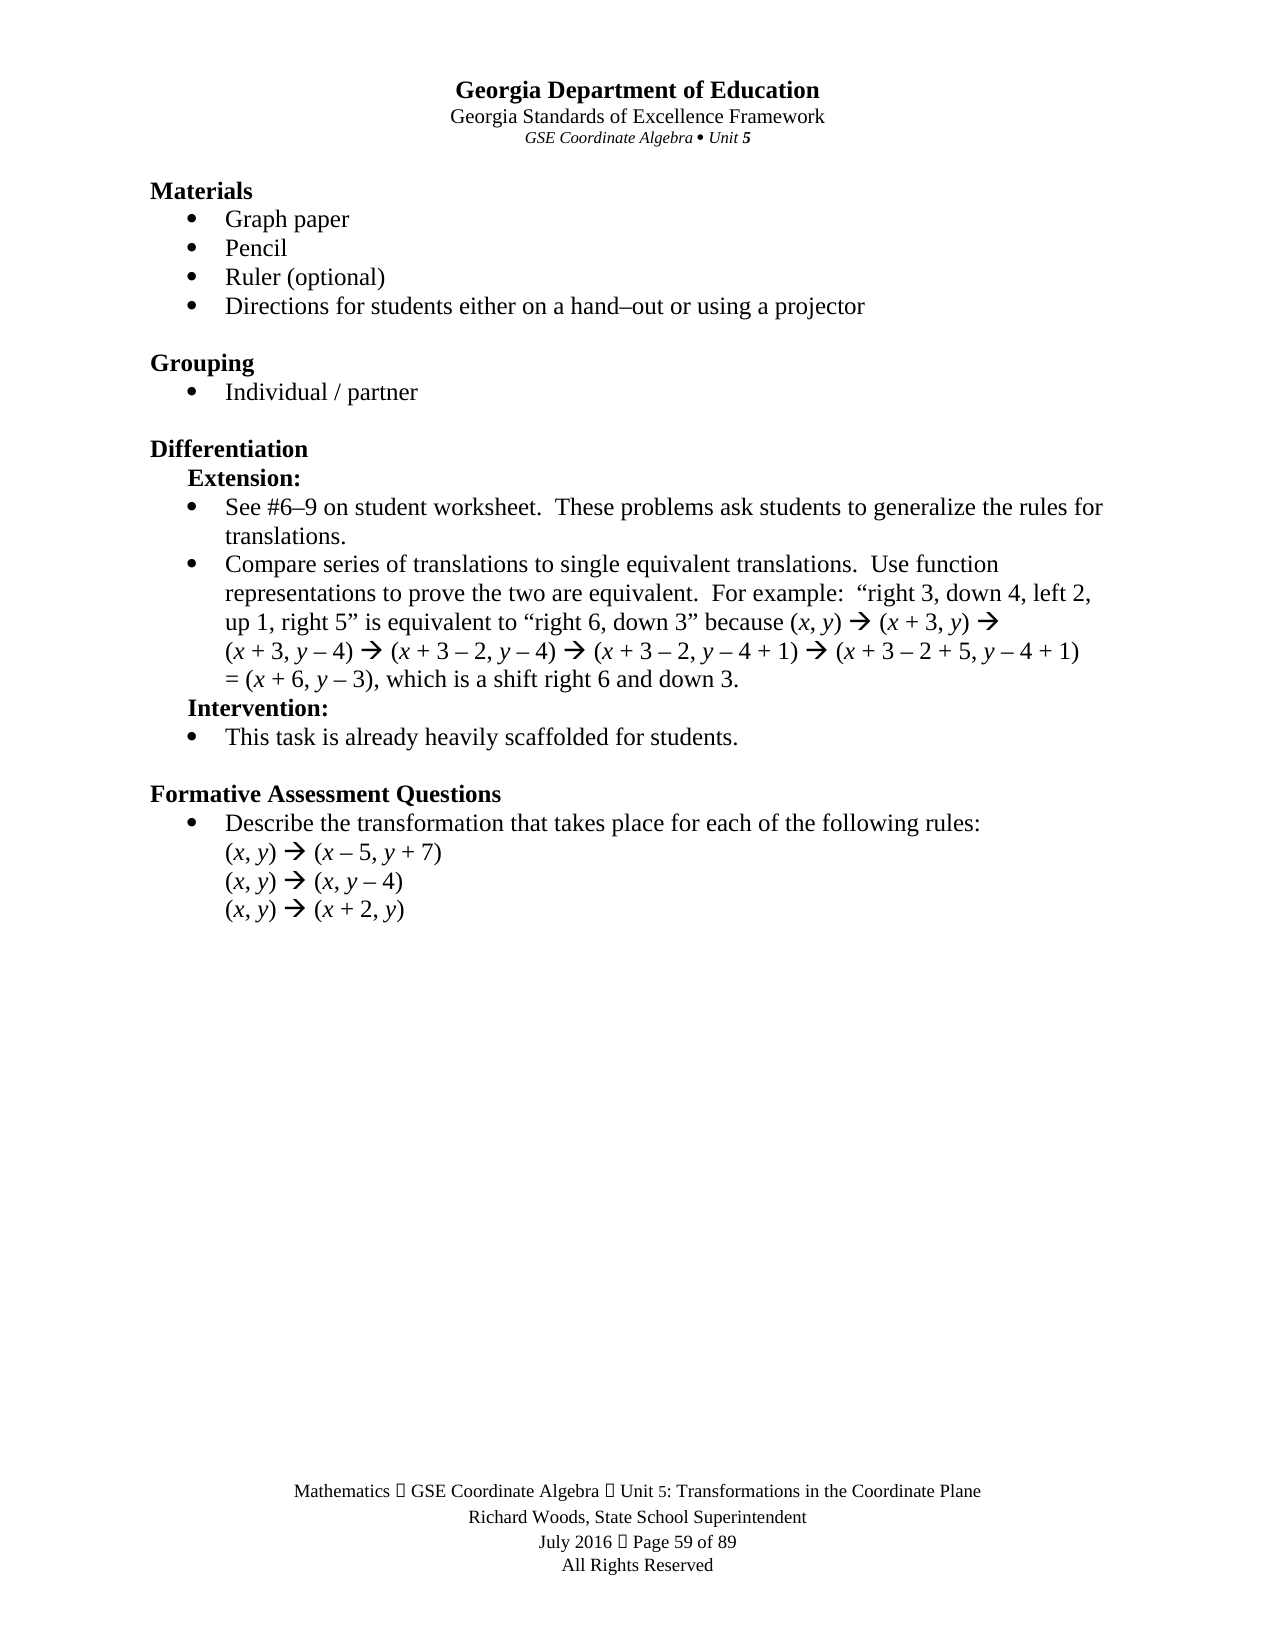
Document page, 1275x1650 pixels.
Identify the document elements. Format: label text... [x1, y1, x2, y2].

list Compare series of translations to single equivalent translations. Use function representations to prove the two are equivalent. For example: “right 3, down 4, left 2, up 1, right 5” is equivalent to “right 6, down 3” because (x, y) (x + 3, y) (x + 3, y – 4) (x + 3 – 2, y – 4) (x + 3 – 2, y – 4 + 1) (x + 3 – 2 + 5, y – 4 + 1) = (x + 6, y – 3), which is a shift right 6 and down 3. [187, 549, 1125, 693]
list Describe the transformation that takes place for each of the following rules: (x, y) (x – 5, y + 7) (x, y) (x, y – 4) (x, y) (x + 2, y) [187, 808, 1125, 923]
list Pencil [187, 233, 1125, 262]
text Materials [150, 176, 1125, 204]
list This task is already heavily scaffolded for students. [187, 722, 1125, 751]
text Extension: [150, 463, 1125, 492]
text Intervention: [150, 693, 1125, 722]
list Directions for students either on a hand–out or using a projector [187, 291, 1125, 319]
text Formative Assessment Questions [150, 779, 1125, 808]
list Individual / partner [187, 377, 1125, 406]
list Graph paper [187, 204, 1125, 233]
text Grouping [150, 348, 1125, 377]
list See #6–9 on student worksheet. These problems ask students to generalize the rules for translations. [187, 492, 1125, 549]
list Ruler (optional) [187, 262, 1125, 291]
text Differentiation [150, 434, 1125, 463]
